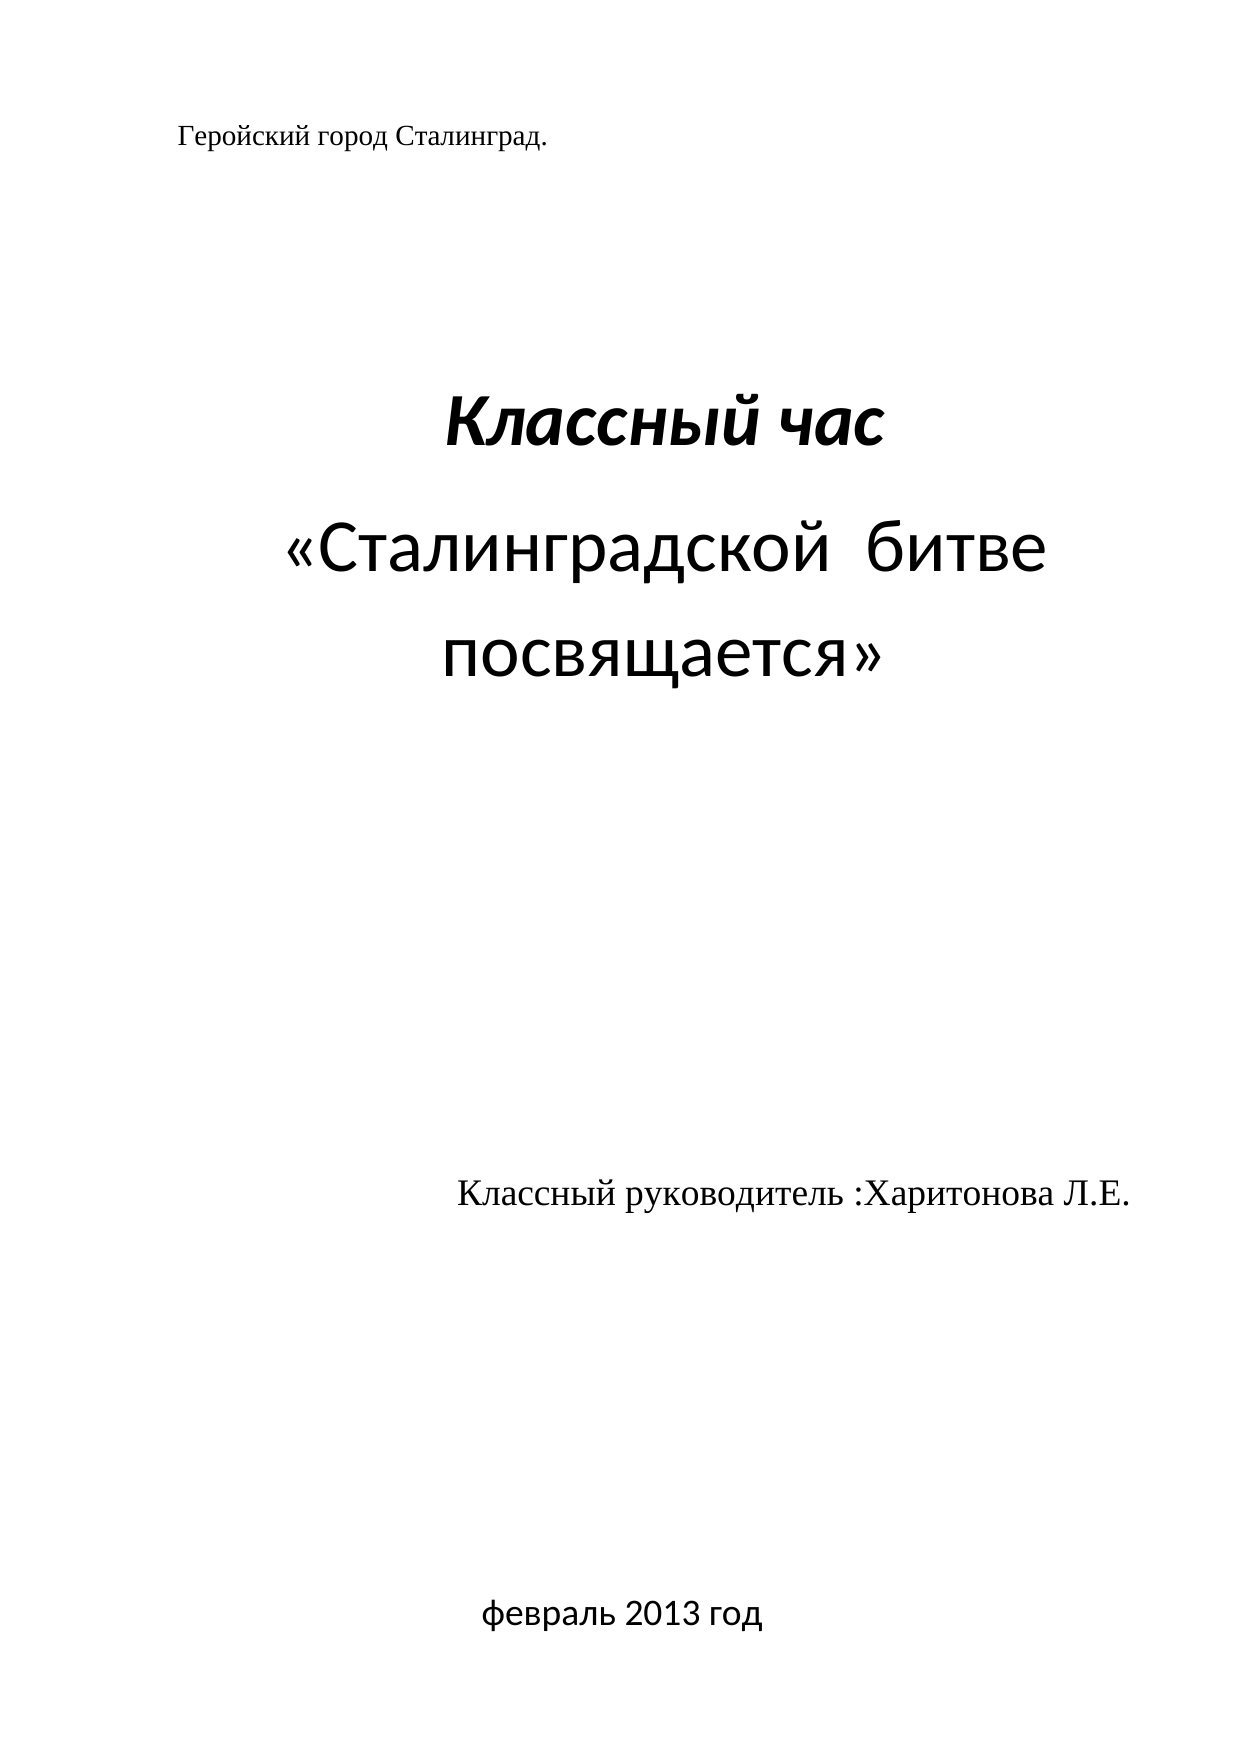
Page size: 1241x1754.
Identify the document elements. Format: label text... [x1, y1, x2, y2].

text Классный руководитель :Харитонова Л.Е. [177, 1171, 1152, 1214]
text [177, 118, 1152, 213]
text «Сталинградской битве посвящается» [177, 498, 1152, 695]
text февраль 2013 год [177, 1589, 1152, 1635]
text Классный час [177, 372, 1152, 464]
